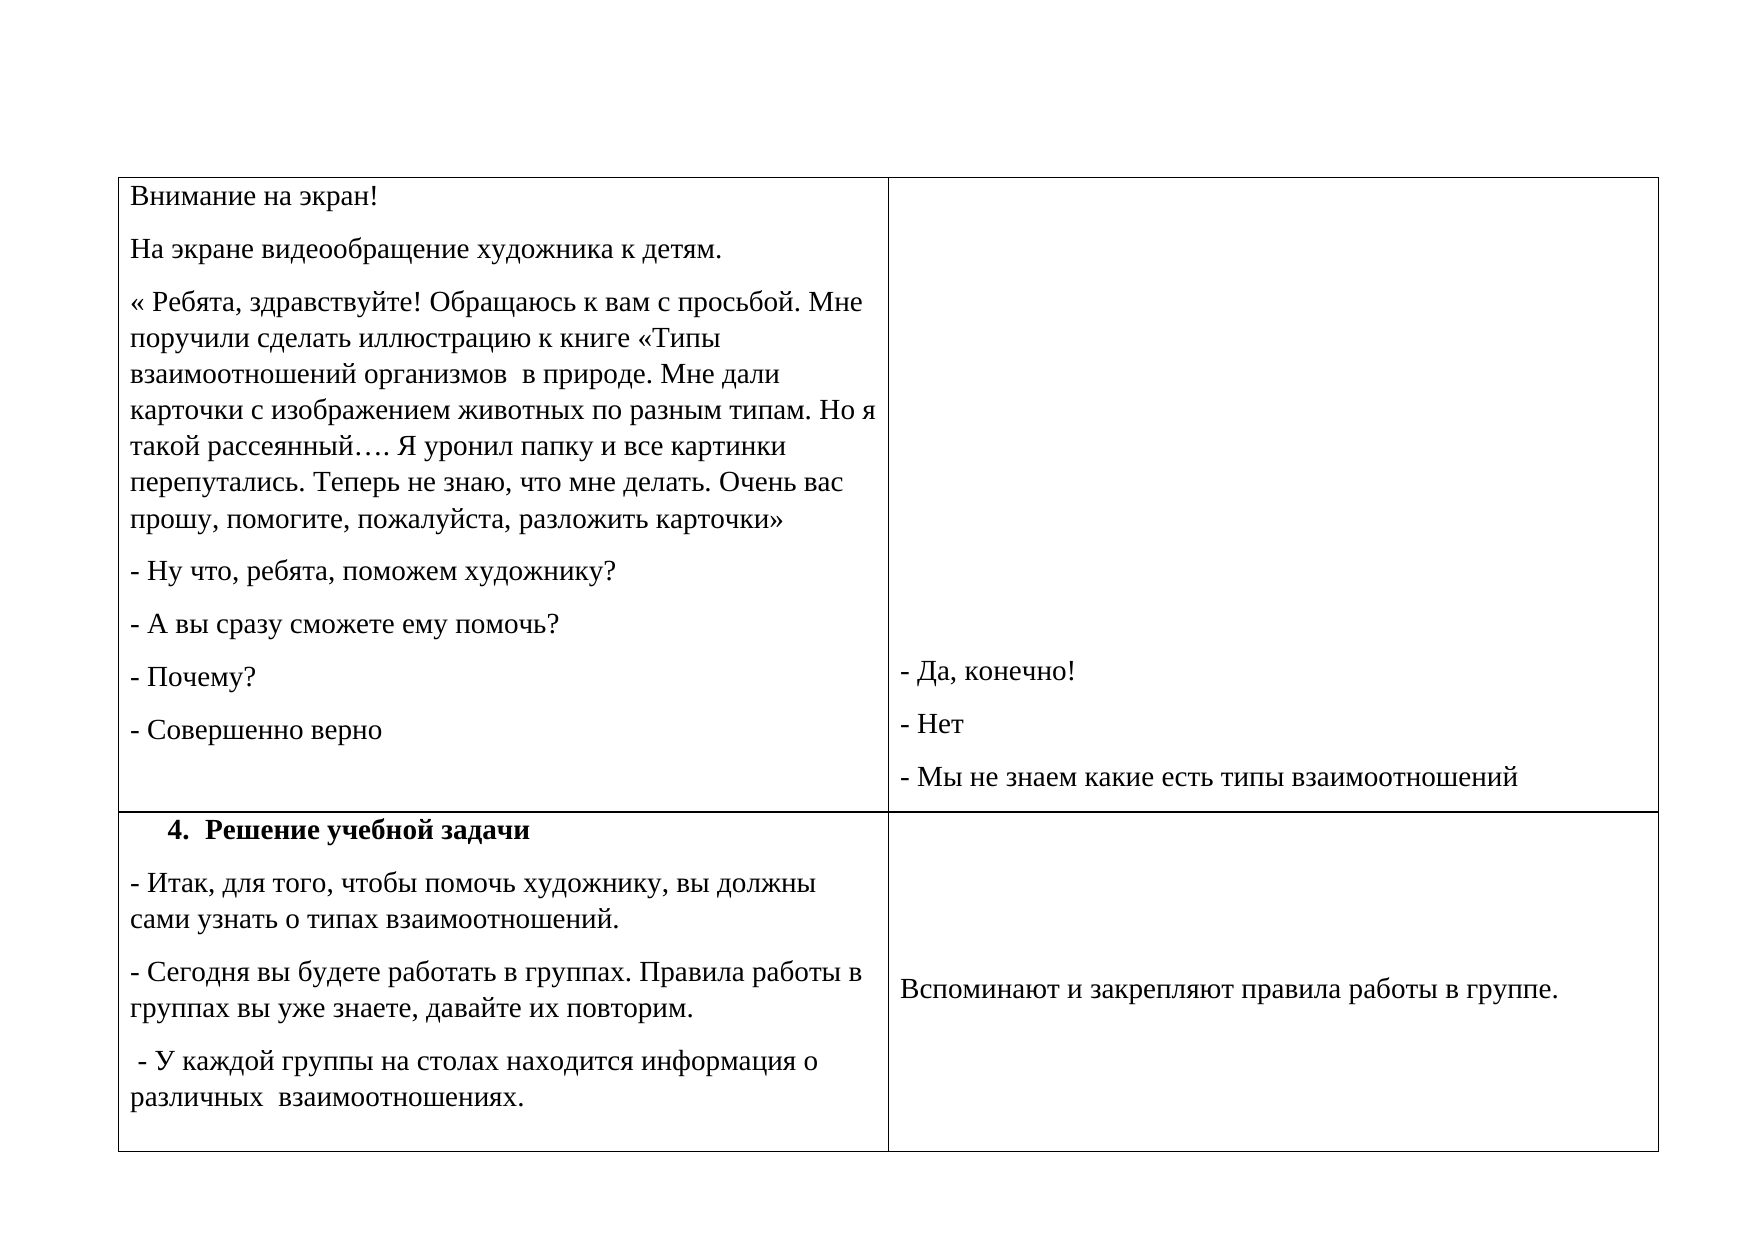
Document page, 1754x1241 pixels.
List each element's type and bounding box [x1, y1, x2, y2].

table_cell [889, 813, 1658, 1151]
table_cell [889, 178, 1658, 811]
table_cell [119, 178, 888, 811]
table_cell [119, 813, 888, 1151]
